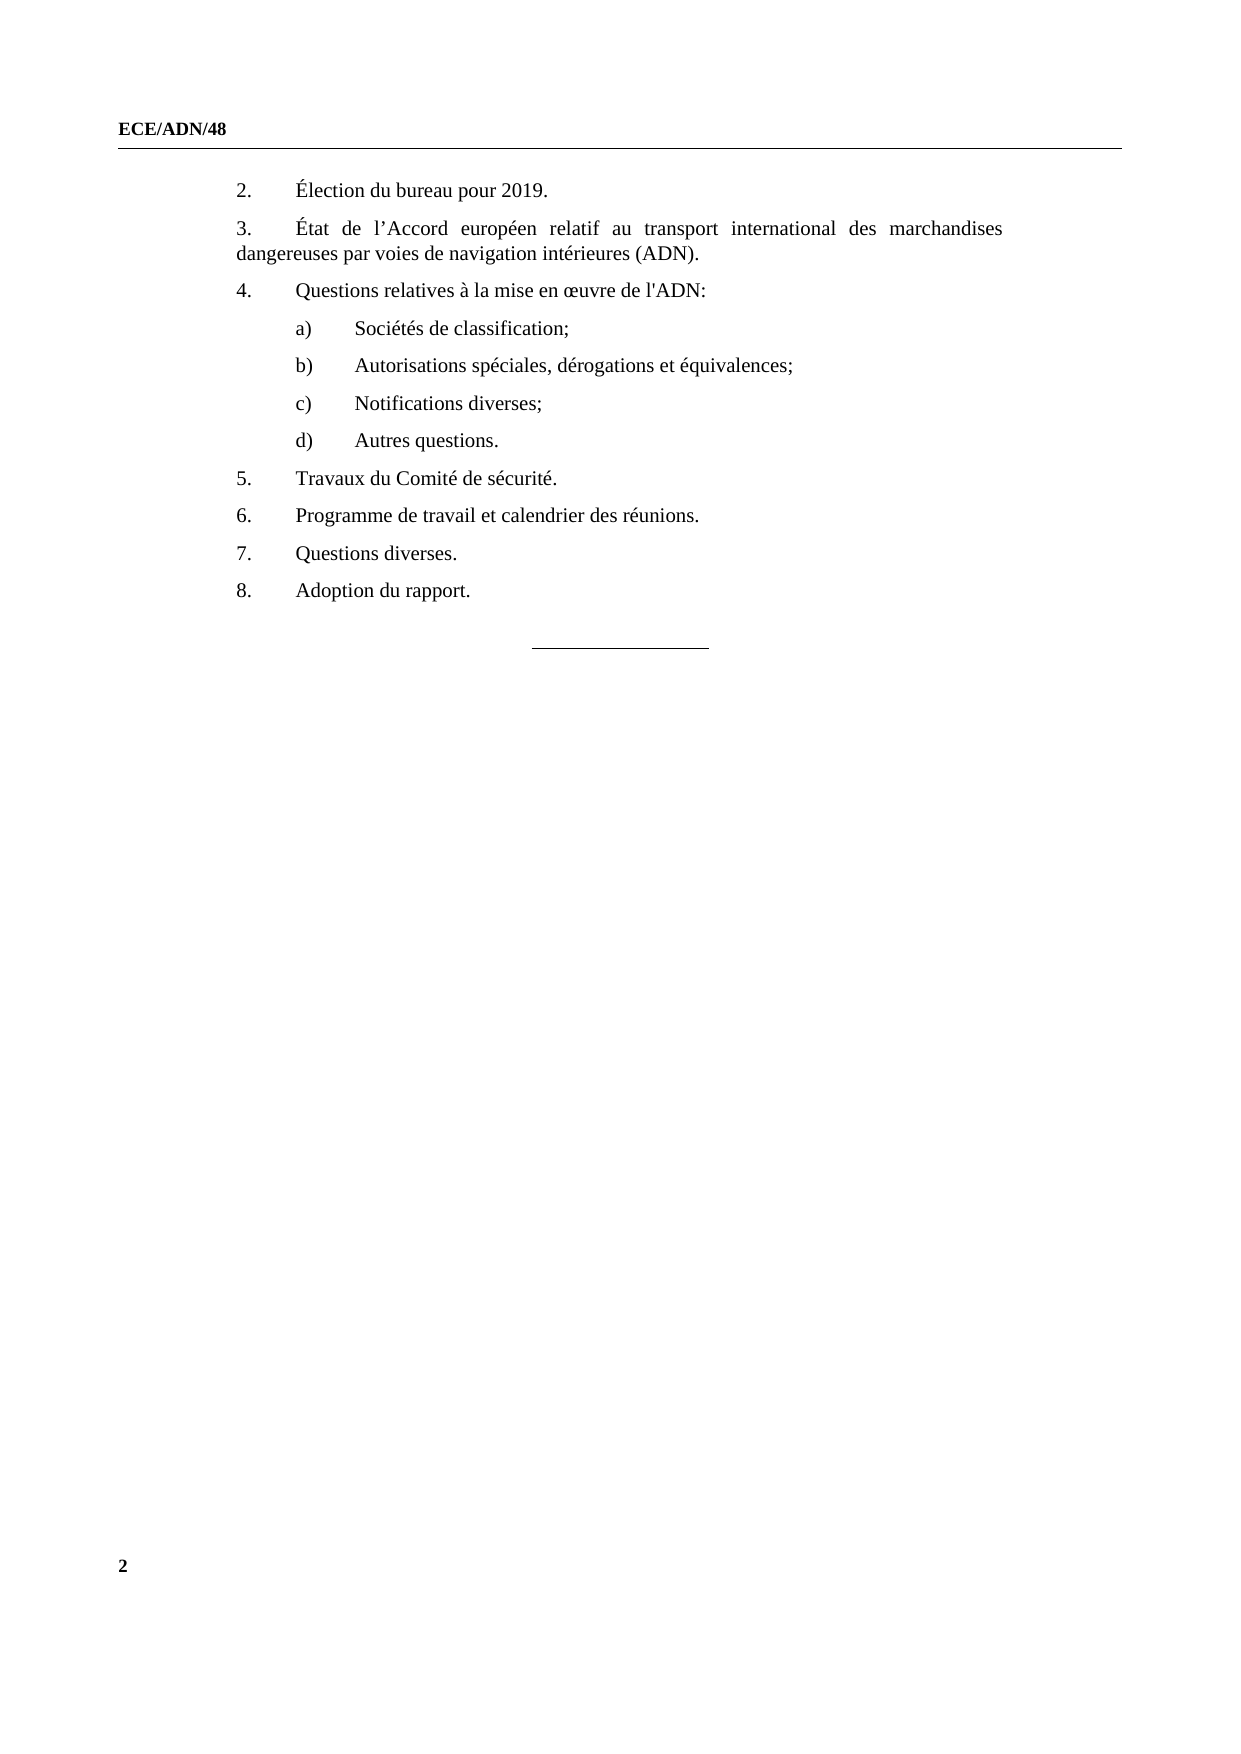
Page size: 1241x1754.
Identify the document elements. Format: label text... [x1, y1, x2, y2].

text 6. Programme de travail et calendrier des réunions. [236, 502, 1004, 527]
text 7. Questions diverses. [236, 540, 1004, 565]
text 3. État de l’Accord européen relatif au transport international des marchandises dangereuses par voies de navigation intérieures (ADN). [236, 215, 1004, 265]
text b) Autorisations spéciales, dérogations et équivalences; [295, 352, 1004, 377]
text 4. Questions relatives à la mise en œuvre de l'ADN: [236, 277, 1004, 302]
text 2. Élection du bureau pour 2019. [236, 177, 1004, 202]
text c) Notifications diverses; [295, 390, 1004, 415]
text a) Sociétés de classification; [295, 315, 1004, 340]
text 5. Travaux du Comité de sécurité. [236, 465, 1004, 490]
text d) Autres questions. [295, 427, 1004, 452]
text 8. Adoption du rapport. [236, 577, 1004, 602]
